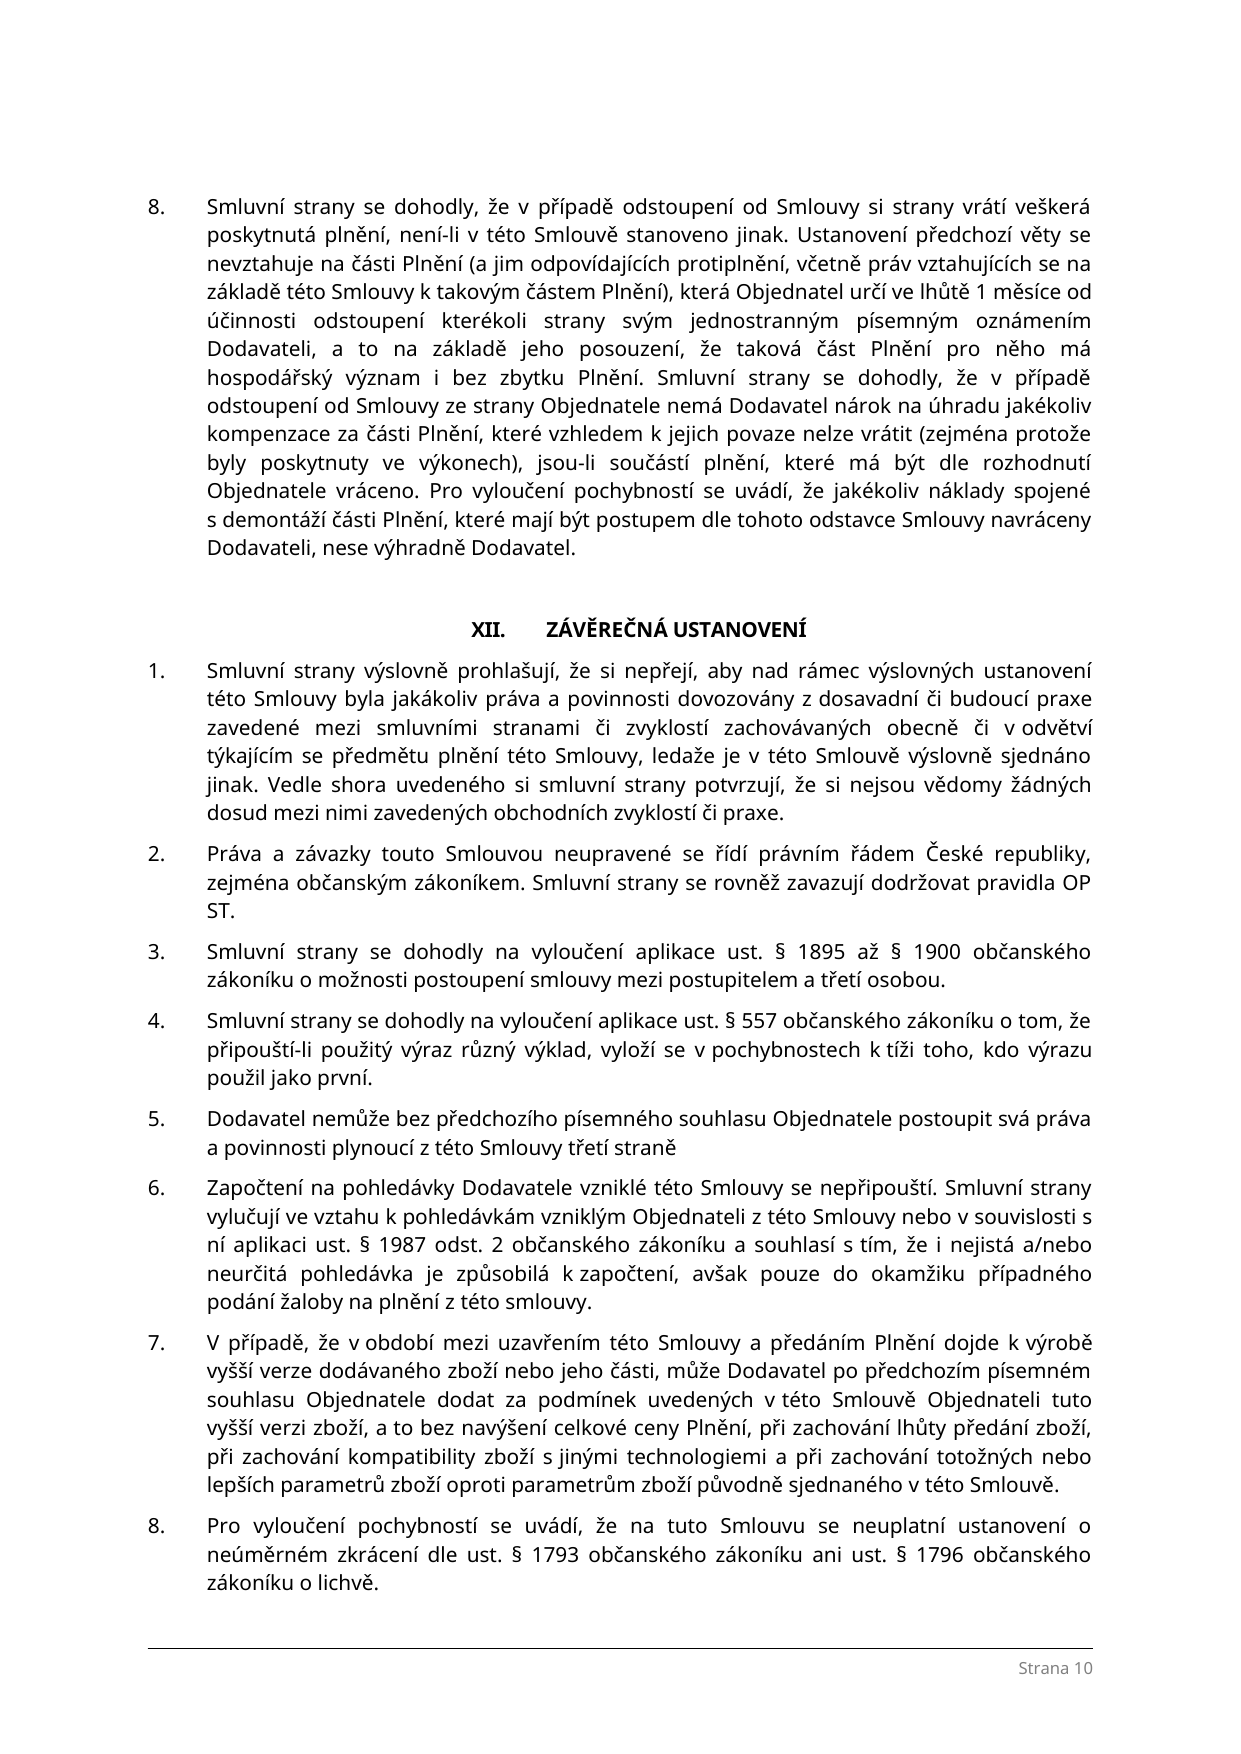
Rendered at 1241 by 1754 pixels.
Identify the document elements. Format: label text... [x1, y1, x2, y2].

list Smluvní strany se dohodly na vyloučení aplikace ust. § 1895 až § 1900 občanského zákoníku o možnosti postoupení smlouvy mezi postupitelem a třetí osobou. [148, 937, 1093, 994]
list Smluvní strany výslovně prohlašují, že si nepřejí, aby nad rámec výslovných ustanovení této Smlouvy byla jakákoliv práva a povinnosti dovozovány z dosavadní či budoucí praxe zavedené mezi smluvními stranami či zvyklostí zachovávaných obecně či v odvětví týkajícím se předmětu plnění této Smlouvy, ledaže je v této Smlouvě výslovně sjednáno jinak. Vedle shora uvedeného si smluvní strany potvrzují, že si nejsou vědomy žádných dosud mezi nimi zavedených obchodních zvyklostí či praxe. [148, 656, 1093, 827]
list ZÁVĚREČNÁ USTANOVENÍ [185, 615, 1093, 643]
list Dodavatel nemůže bez předchozího písemného souhlasu Objednatele postoupit svá práva a povinnosti plynoucí z této Smlouvy třetí straně [148, 1104, 1093, 1161]
list Započtení na pohledávky Dodavatele vzniklé této Smlouvy se nepřipouští. Smluvní strany vylučují ve vztahu k pohledávkám vzniklým Objednateli z této Smlouvy nebo v souvislosti s ní aplikaci ust. § 1987 odst. 2 občanského zákoníku a souhlasí s tím, že i nejistá a/nebo neurčitá pohledávka je způsobilá k započtení, avšak pouze do okamžiku případného podání žaloby na plnění z této smlouvy. [148, 1173, 1093, 1316]
list Smluvní strany se dohodly na vyloučení aplikace ust. § 557 občanského zákoníku o tom, že připouští-li použitý výraz různý výklad, vyloží se v pochybnostech k tíži toho, kdo výrazu použil jako první. [148, 1006, 1093, 1092]
list Smluvní strany se dohodly, že v případě odstoupení od Smlouvy si strany vrátí veškerá poskytnutá plnění, není-li v této Smlouvě stanoveno jinak. Ustanovení předchozí věty se nevztahuje na části Plnění (a jim odpovídajících protiplnění, včetně práv vztahujících se na základě této Smlouvy k takovým částem Plnění), která Objednatel určí ve lhůtě 1 měsíce od účinnosti odstoupení kterékoli strany svým jednostranným písemným oznámením Dodavateli, a to na základě jeho posouzení, že taková část Plnění pro něho má hospodářský význam i bez zbytku Plnění. Smluvní strany se dohodly, že v případě odstoupení od Smlouvy ze strany Objednatele nemá Dodavatel nárok na úhradu jakékoliv kompenzace za části Plnění, které vzhledem k jejich povaze nelze vrátit (zejména protože byly poskytnuty ve výkonech), jsou-li součástí plnění, které má být dle rozhodnutí Objednatele vráceno. Pro vyloučení pochybností se uvádí, že jakékoliv náklady spojené s demontáží části Plnění, které mají být postupem dle tohoto odstavce Smlouvy navráceny Dodavateli, nese výhradně Dodavatel. [148, 192, 1093, 562]
list V případě, že v období mezi uzavřením této Smlouvy a předáním Plnění dojde k výrobě vyšší verze dodávaného zboží nebo jeho části, může Dodavatel po předchozím písemném souhlasu Objednatele dodat za podmínek uvedených v této Smlouvě Objednateli tuto vyšší verzi zboží, a to bez navýšení celkové ceny Plnění, při zachování lhůty předání zboží, při zachování kompatibility zboží s jinými technologiemi a při zachování totožných nebo lepších parametrů zboží oproti parametrům zboží původně sjednaného v této Smlouvě. [148, 1328, 1093, 1499]
list Práva a závazky touto Smlouvou neupravené se řídí právním řádem České republiky, zejména občanským zákoníkem. Smluvní strany se rovněž zavazují dodržovat pravidla OP ST. [148, 839, 1093, 924]
list Pro vyloučení pochybností se uvádí, že na tuto Smlouvu se neuplatní ustanovení o neúměrném zkrácení dle ust. § 1793 občanského zákoníku ani ust. § 1796 občanského zákoníku o lichvě. [148, 1511, 1093, 1597]
